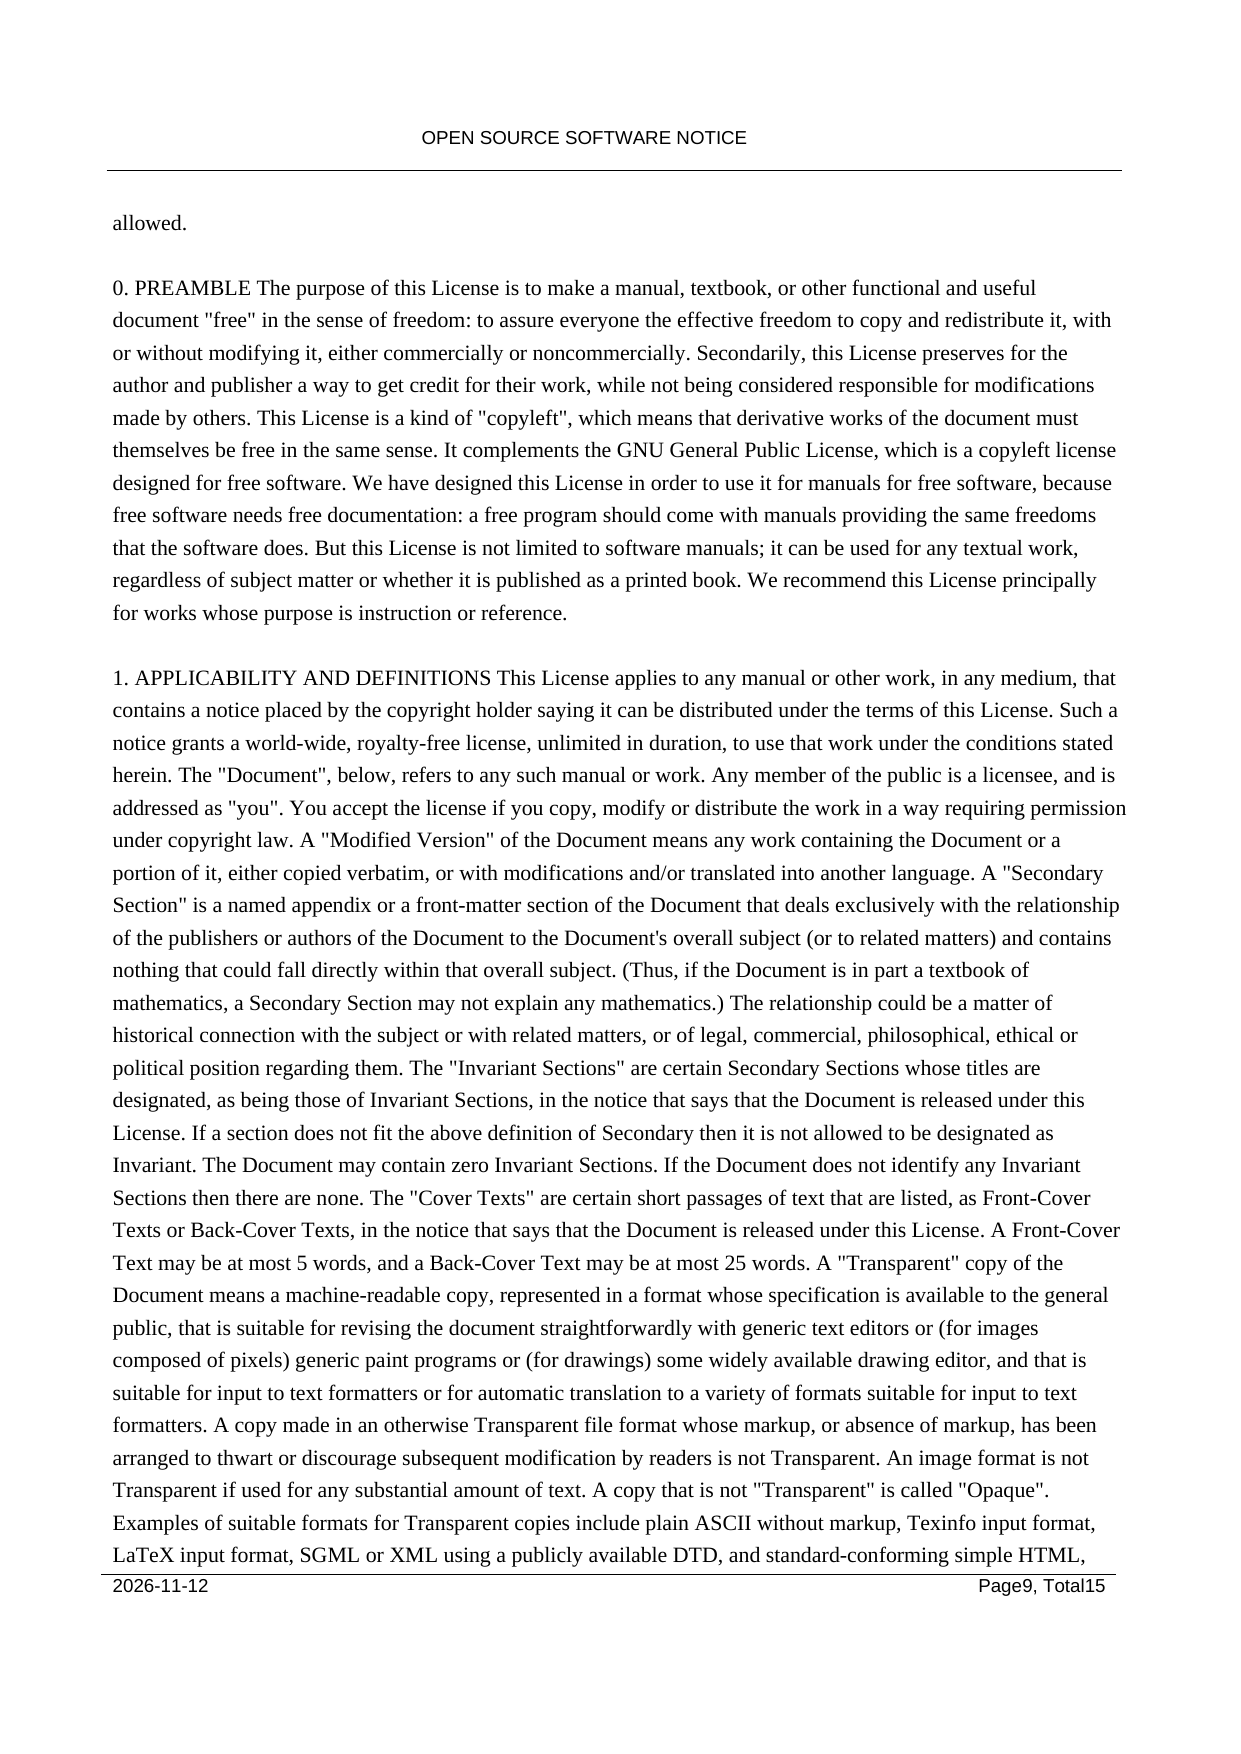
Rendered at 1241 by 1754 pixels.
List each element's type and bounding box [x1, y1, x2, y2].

text [112, 206, 1128, 1571]
